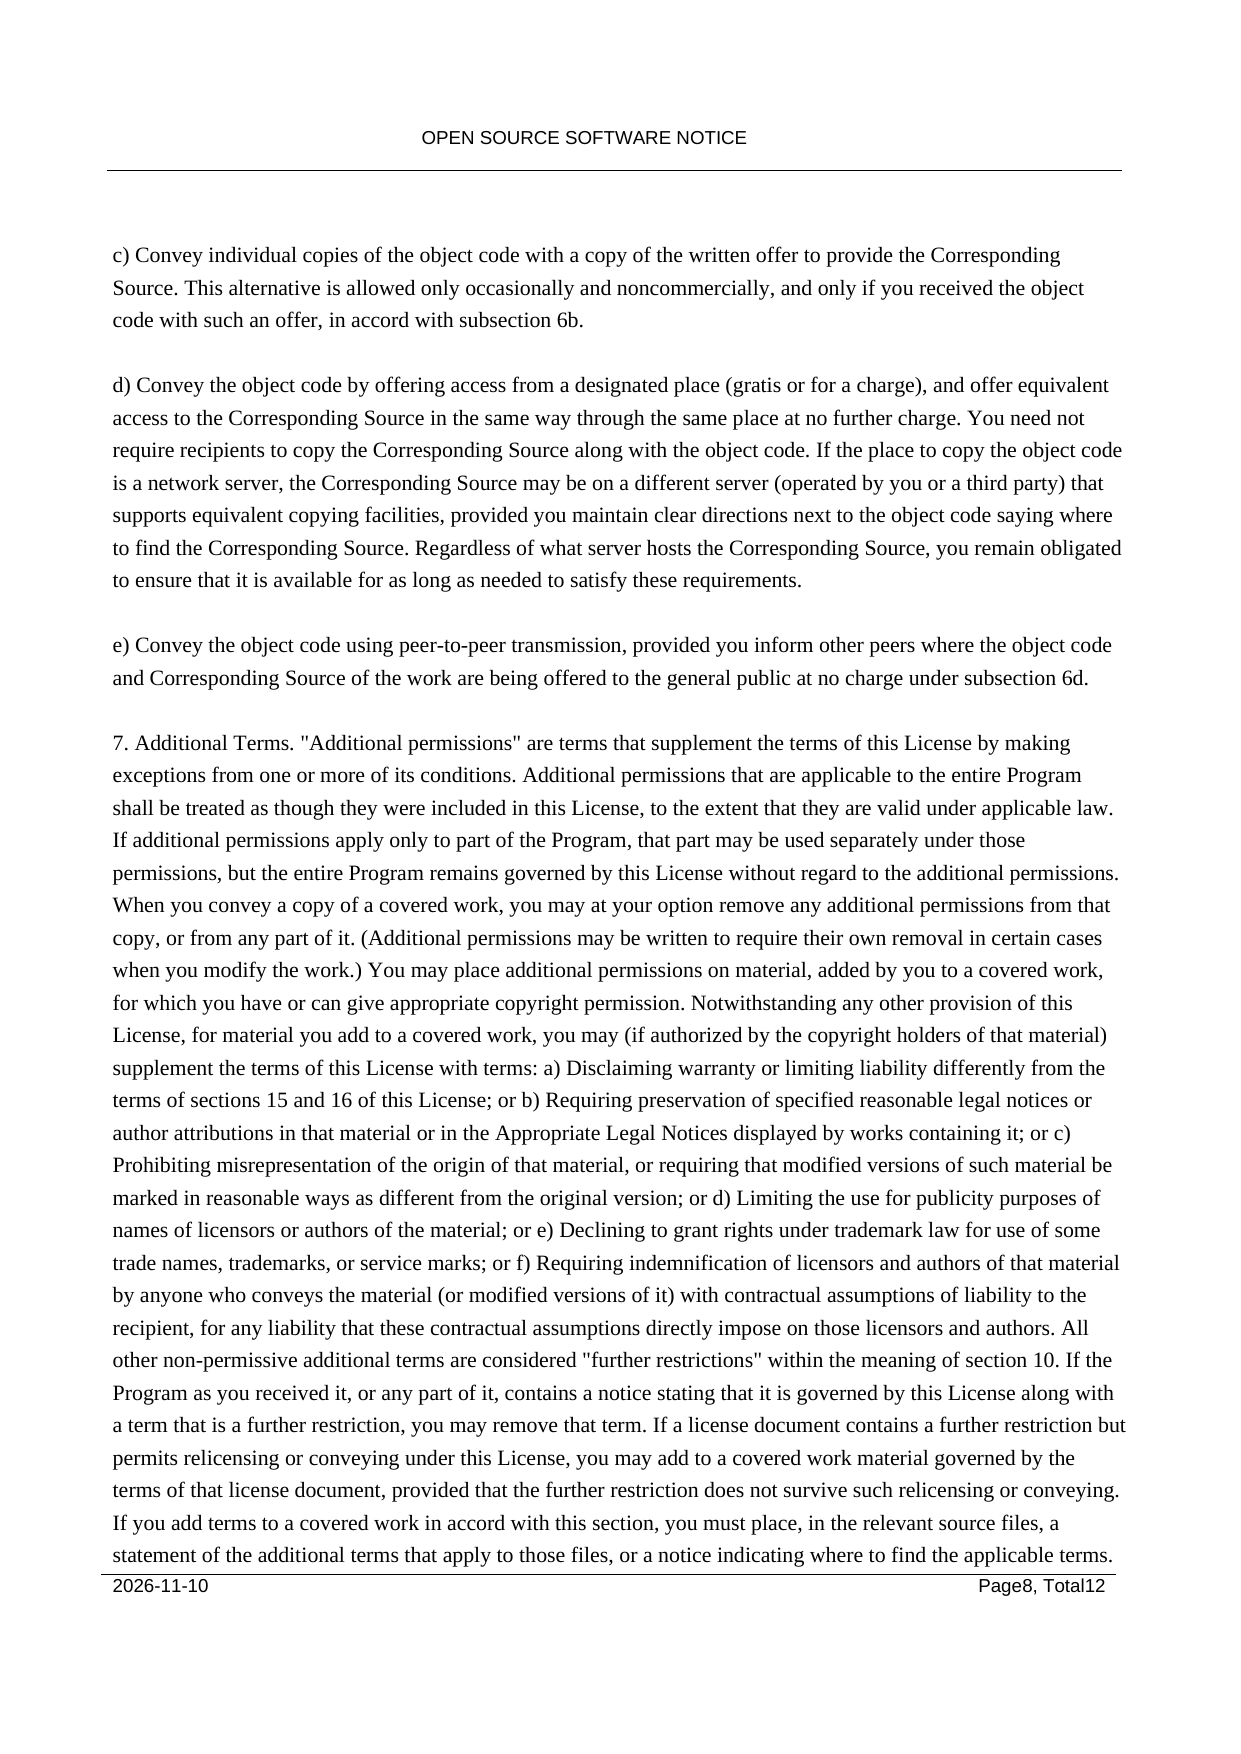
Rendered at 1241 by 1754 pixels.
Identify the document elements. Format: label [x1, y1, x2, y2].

text [112, 206, 1128, 1571]
